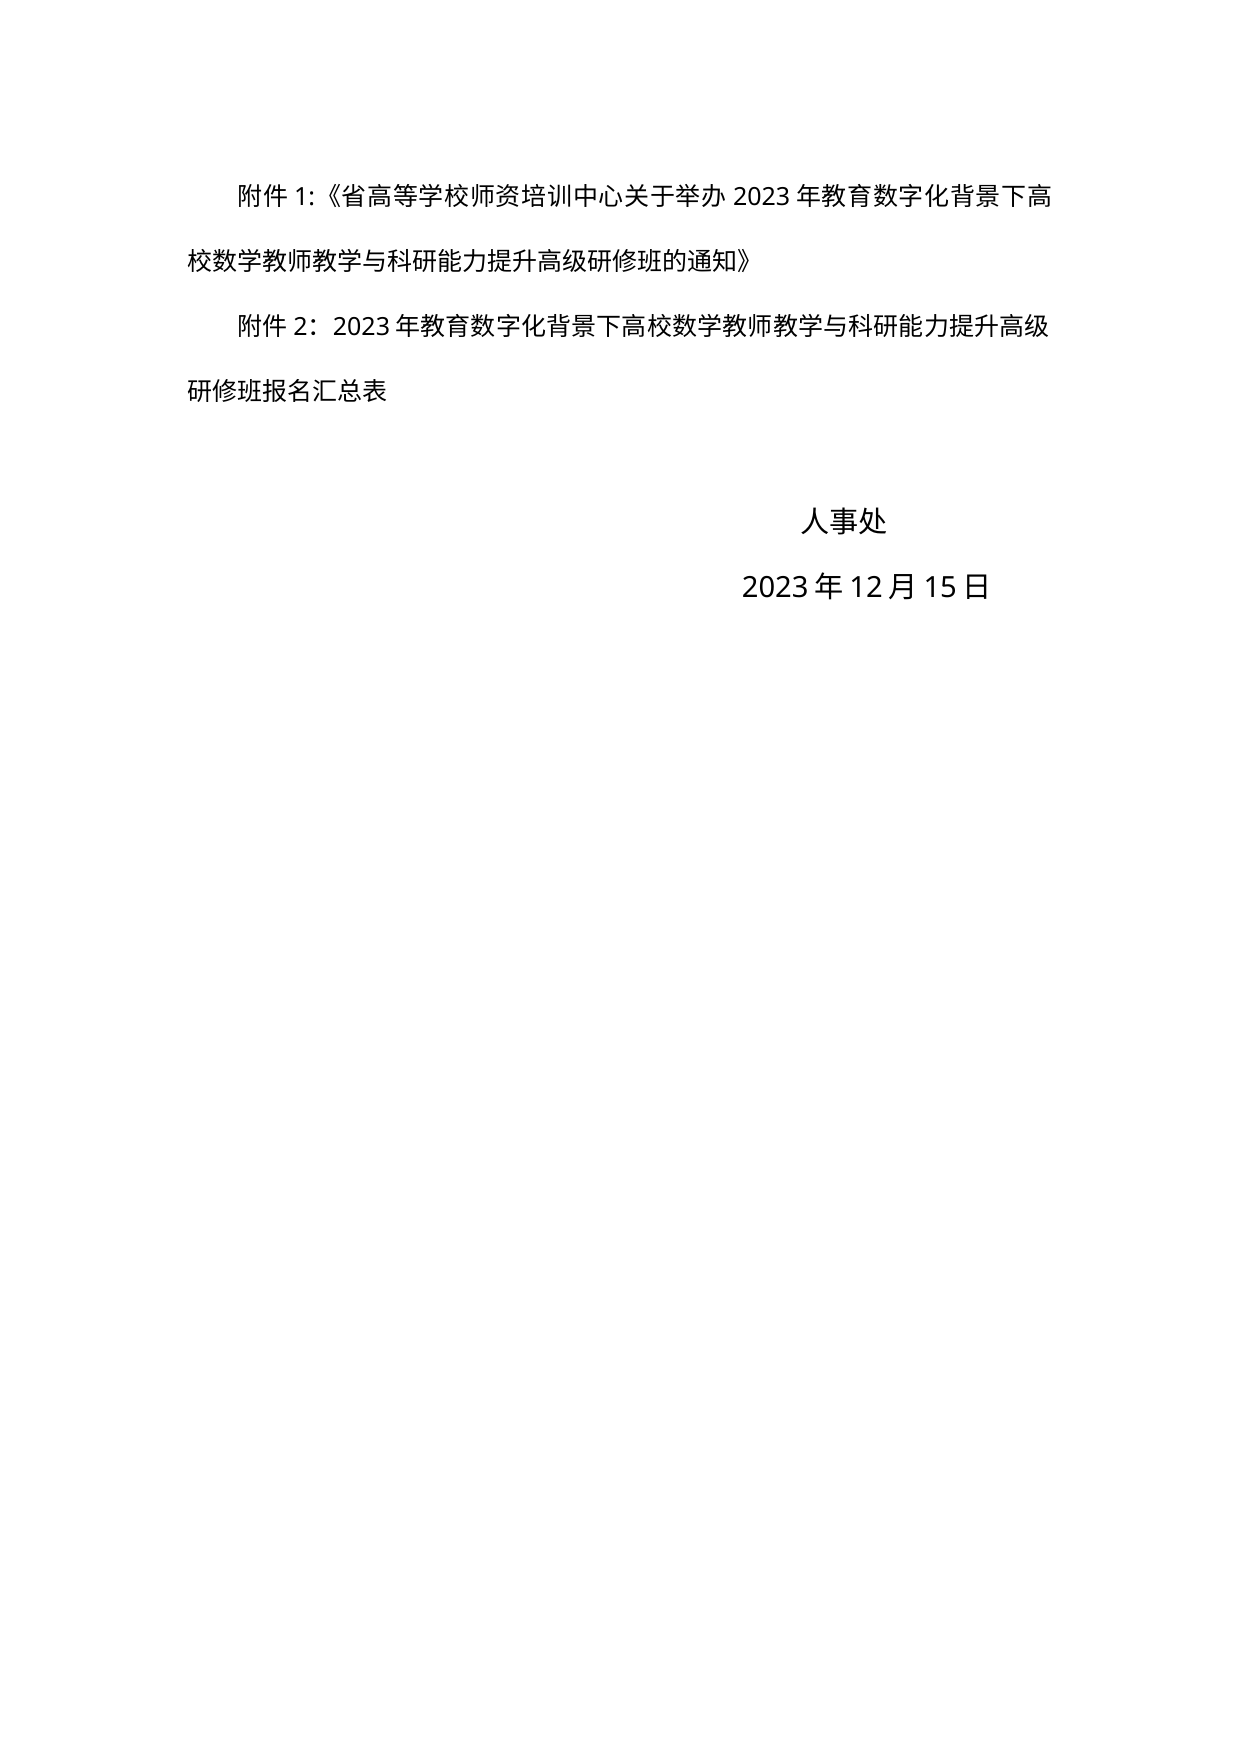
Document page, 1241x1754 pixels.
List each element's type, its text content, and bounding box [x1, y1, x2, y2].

text 2023年12月15日 [187, 552, 1053, 617]
text 附件1:《省高等学校师资培训中心关于举办2023年教育数字化背景下高校数学教师教学与科研能力提升高级研修班的通知》 [187, 162, 1053, 292]
text 附件2：2023年教育数字化背景下高校数学教师教学与科研能力提升高级研修班报名汇总表 [187, 292, 1053, 422]
text 人事处 [187, 487, 1053, 552]
